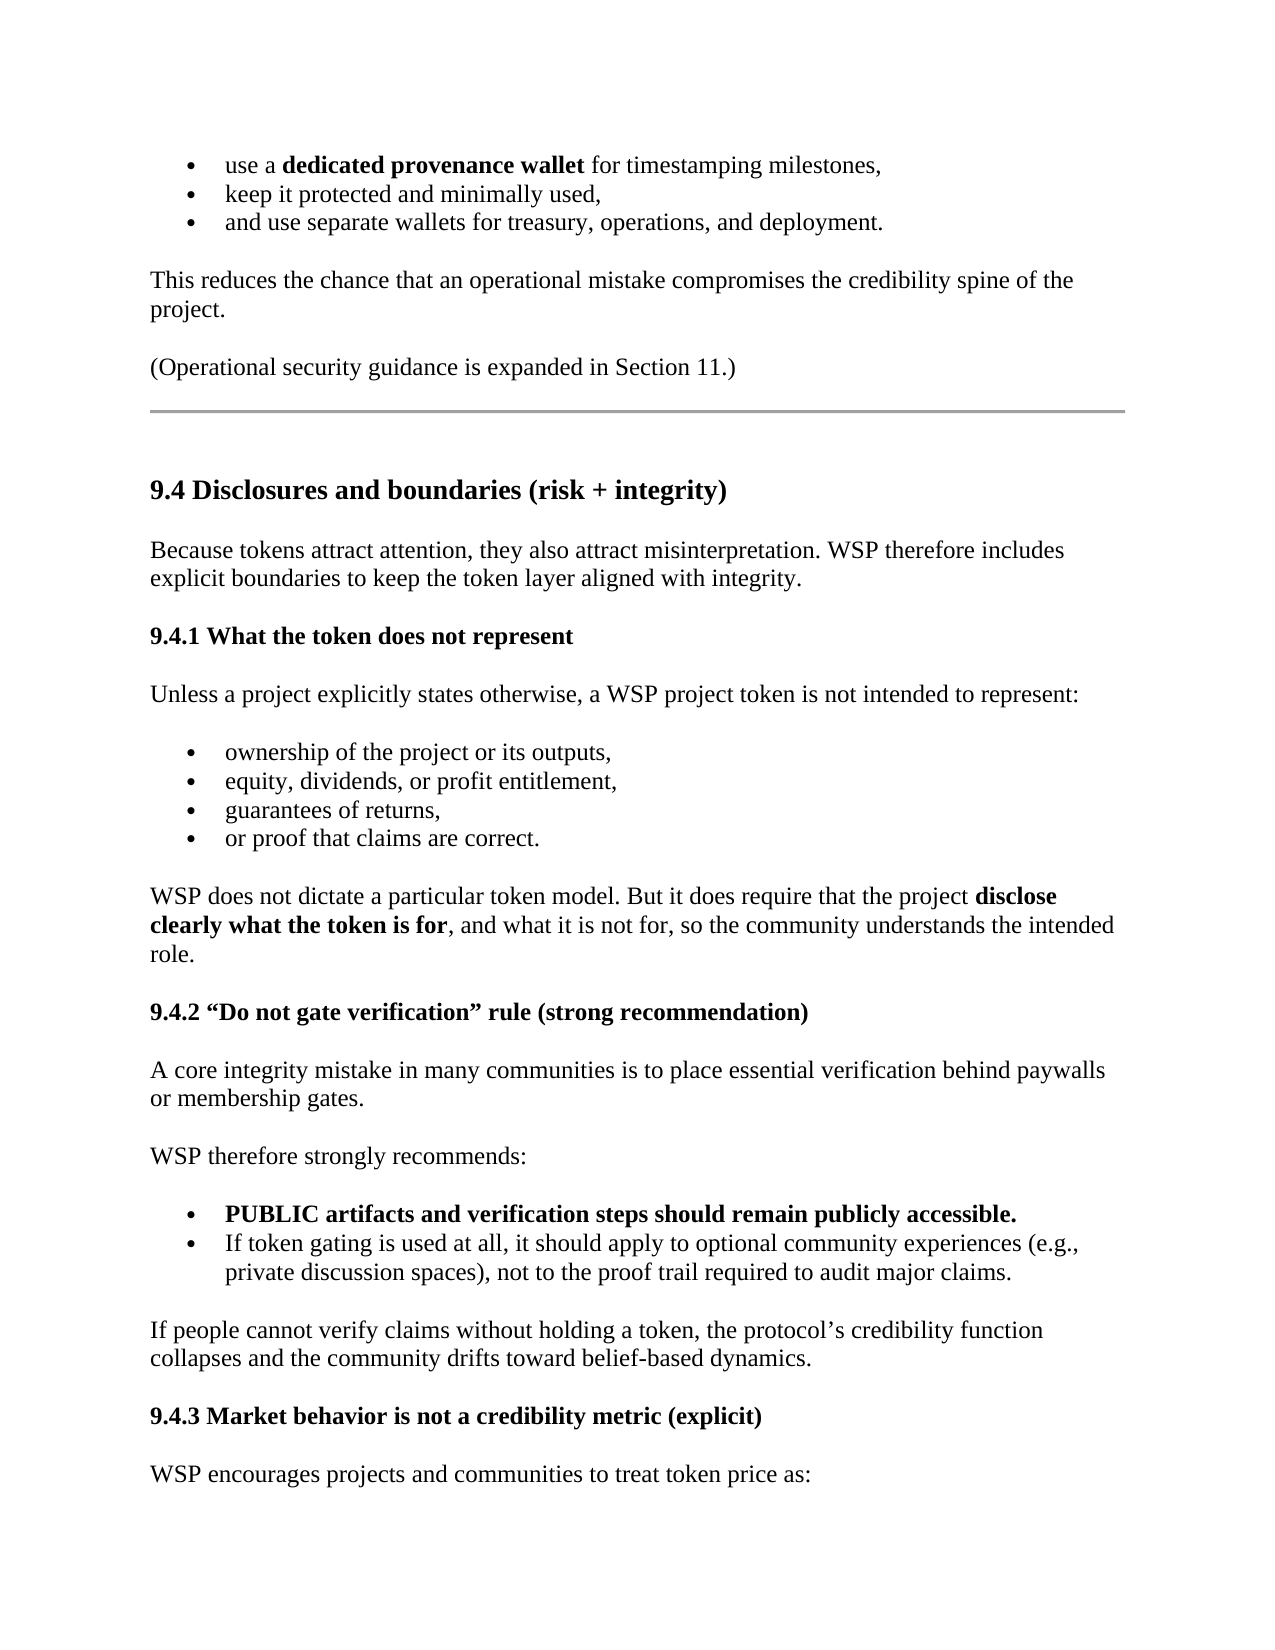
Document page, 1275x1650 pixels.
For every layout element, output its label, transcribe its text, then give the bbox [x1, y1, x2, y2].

text 9.4 Disclosures and boundaries (risk + integrity) [150, 473, 1125, 506]
text Unless a project explicitly states otherwise, a WSP project token is not intended to represent: [150, 679, 1125, 708]
text WSP encourages projects and communities to treat token price as: [150, 1459, 1125, 1488]
list PUBLIC artifacts and verification steps should remain publicly accessible. [187, 1199, 1125, 1228]
list guarantees of returns, [187, 795, 1125, 823]
text WSP does not dictate a particular token model. But it does require that the project disclose clearly what the token is for, and what it is not for, so the community understands the intended role. [150, 881, 1125, 968]
list keep it protected and minimally used, [187, 179, 1125, 207]
text This reduces the chance that an operational mistake compromises the credibility spine of the project. [150, 265, 1125, 323]
list and use separate wallets for treasury, operations, and deployment. [187, 207, 1125, 236]
text 9.4.3 Market behavior is not a credibility metric (explicit) [150, 1401, 1125, 1430]
text A core integrity mistake in many communities is to place essential verification behind paywalls or membership gates. [150, 1055, 1125, 1112]
list If token gating is used at all, it should apply to optional community experiences (e.g., private discussion spaces), not to the proof trail required to audit major claims. [187, 1228, 1125, 1286]
text Because tokens attract attention, they also attract misinterpretation. WSP therefore includes explicit boundaries to keep the token layer aligned with integrity. [150, 535, 1125, 592]
text If people cannot verify claims without holding a token, the protocol’s credibility function collapses and the community drifts toward belief-based dynamics. [150, 1315, 1125, 1372]
text 9.4.2 “Do not gate verification” rule (strong recommendation) [150, 997, 1125, 1026]
list equity, dividends, or profit entitlement, [187, 766, 1125, 795]
text WSP therefore strongly recommends: [150, 1141, 1125, 1170]
list or proof that claims are correct. [187, 823, 1125, 852]
list use a dedicated provenance wallet for timestamping milestones, [187, 150, 1125, 179]
text 9.4.1 What the token does not represent [150, 621, 1125, 650]
text (Operational security guidance is expanded in Section 11.) [150, 352, 1125, 381]
list ownership of the project or its outputs, [187, 737, 1125, 766]
